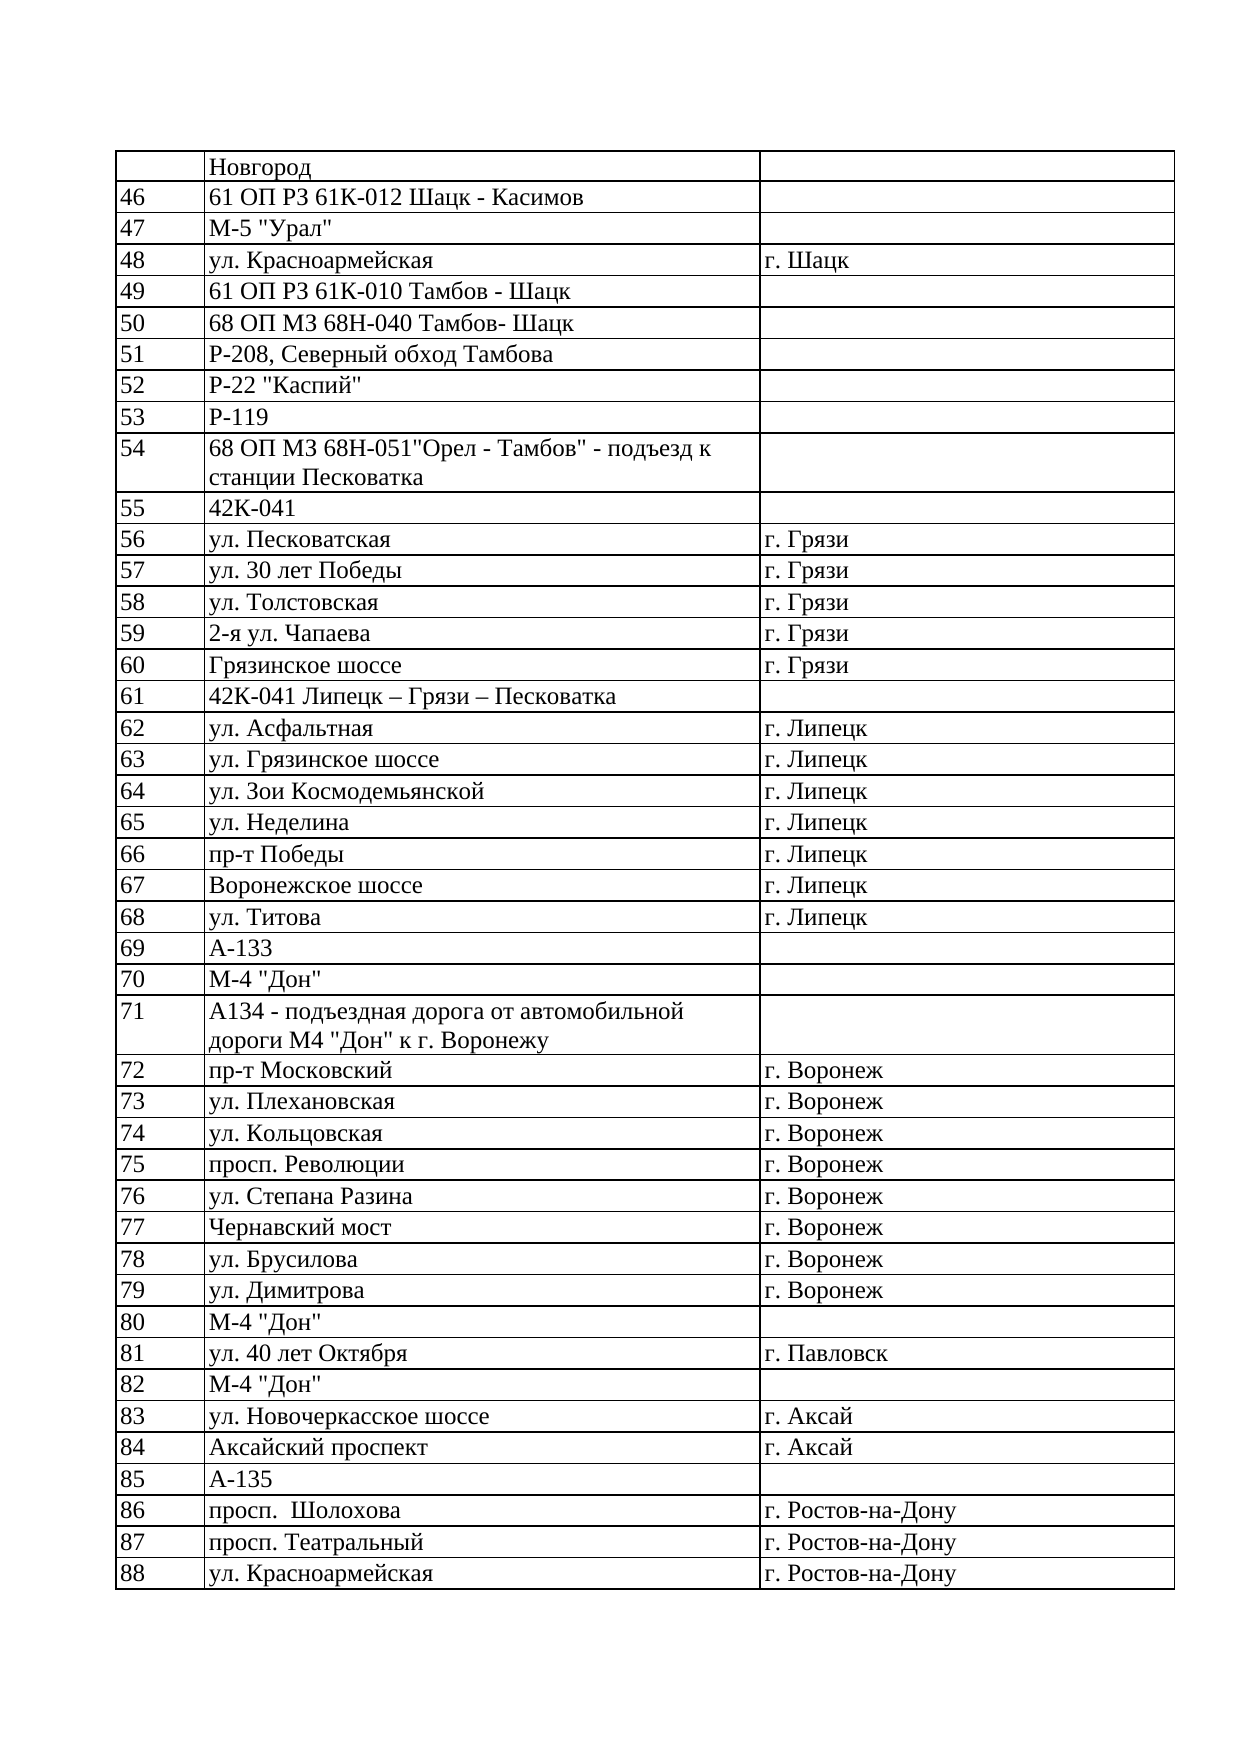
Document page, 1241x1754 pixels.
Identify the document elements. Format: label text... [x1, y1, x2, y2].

table_cell [761, 681, 1174, 711]
table_cell М-4 "Дон" [205, 1370, 759, 1399]
table_cell г. Ростов-на-Дону [761, 1496, 1174, 1525]
table_cell ул. Красноармейская [205, 1558, 759, 1588]
table_cell 45 [117, 152, 204, 180]
table_cell Р-208, Северный обход Тамбова [205, 339, 759, 369]
table_cell 61 ОП РЗ 61К-010 Тамбов - Шацк [205, 276, 759, 306]
table_cell 70 [117, 965, 204, 994]
table_cell г. Грязи [761, 618, 1174, 648]
table_cell [761, 276, 1174, 306]
table_cell 54 [117, 434, 204, 491]
table_cell 75 [117, 1150, 204, 1179]
table_cell 84 [117, 1433, 204, 1462]
table_cell ул. Димитрова [205, 1275, 759, 1305]
table_cell 61 [117, 681, 204, 711]
table_cell 2-я ул. Чапаева [205, 618, 759, 648]
table_cell г. Грязи [761, 524, 1174, 554]
table_cell г. Грязи [761, 587, 1174, 617]
table_cell г. Грязи [761, 650, 1174, 680]
table_cell А-133 [205, 933, 759, 963]
table_cell ул. Кольцовская [205, 1118, 759, 1148]
table_cell [761, 1370, 1174, 1399]
table_cell Грязинское шоссе [205, 650, 759, 680]
table_cell М-4 "Дон" [205, 965, 759, 994]
table_cell 63 [117, 744, 204, 774]
table_cell ул. Новочеркасское шоссе [205, 1401, 759, 1431]
table_cell [761, 434, 1174, 491]
table_cell г. Воронеж [761, 1244, 1174, 1274]
table_cell 53 [117, 402, 204, 432]
table_cell [761, 182, 1174, 212]
table_cell А-135 [205, 1464, 759, 1494]
table_cell [761, 402, 1174, 432]
table_cell Чернавский мост [205, 1212, 759, 1242]
table_cell А134 - подъездная дорога от автомобильной дороги М4 "Дон" к г. Воронежу [205, 996, 759, 1053]
table_cell 86 [117, 1496, 204, 1525]
table_cell ул. Степана Разина [205, 1181, 759, 1211]
table_cell [761, 493, 1174, 522]
table_cell 42К-041 [205, 493, 759, 522]
table_cell 59 [117, 618, 204, 648]
table_cell 76 [117, 1181, 204, 1211]
table_cell 72 [117, 1055, 204, 1085]
table_cell 64 [117, 776, 204, 806]
table_cell г. Воронеж [761, 1055, 1174, 1085]
table_cell 80 [117, 1307, 204, 1337]
table_cell 65 [117, 807, 204, 837]
table_cell г. Липецк [761, 870, 1174, 900]
table_cell 83 [117, 1401, 204, 1431]
table_cell [761, 933, 1174, 963]
table_cell [761, 213, 1174, 243]
table_cell г. Воронеж [761, 1087, 1174, 1116]
table_cell пр-т Московский [205, 1055, 759, 1085]
table_cell 69 [117, 933, 204, 963]
table_cell 48 [117, 245, 204, 275]
table_cell г. Аксай [761, 1433, 1174, 1462]
table_cell просп. Шолохова [205, 1496, 759, 1525]
table_cell г. Воронеж [761, 1118, 1174, 1148]
table_cell 73 [117, 1087, 204, 1116]
table_cell 42К-041 Липецк – Грязи – Песковатка [205, 681, 759, 711]
table_cell [761, 1307, 1174, 1337]
table_cell г. Шацк [761, 245, 1174, 275]
table_cell 77 [117, 1212, 204, 1242]
table_cell 57 [117, 556, 204, 585]
table_cell [761, 996, 1174, 1053]
table_cell [761, 1464, 1174, 1494]
table_cell [761, 308, 1174, 338]
table_cell г. Ростов-на-Дону [761, 1527, 1174, 1557]
table_cell 47 [117, 213, 204, 243]
table_cell просп. Революции [205, 1150, 759, 1179]
table_cell ул. Толстовская [205, 587, 759, 617]
table_cell г. Липецк [761, 839, 1174, 868]
table_cell 46 [117, 182, 204, 212]
table_cell г. Липецк [761, 744, 1174, 774]
table_cell 61 ОП РЗ 61К-012 Шацк - Касимов [205, 182, 759, 212]
table_cell пр-т Победы [205, 839, 759, 868]
table_cell 79 [117, 1275, 204, 1305]
table_cell 78 [117, 1244, 204, 1274]
table_cell 68 ОП МЗ 68Н-040 Тамбов- Шацк [205, 308, 759, 338]
table_cell 66 [117, 839, 204, 868]
table_cell [761, 965, 1174, 994]
table_cell [761, 371, 1174, 401]
table_cell 82 [117, 1370, 204, 1399]
table_cell 87 [117, 1527, 204, 1557]
table_cell 68 ОП МЗ 68Н-051"Орел - Тамбов" - подъезд к станции Песковатка [205, 434, 759, 491]
table_cell 51 [117, 339, 204, 369]
table_cell г. Павловск [761, 1338, 1174, 1368]
table_cell ул. Красноармейская [205, 245, 759, 275]
table_cell 62 [117, 713, 204, 743]
table_cell 71 [117, 996, 204, 1053]
table_cell г. Аксай [761, 1401, 1174, 1431]
table_cell 81 [117, 1338, 204, 1368]
table_cell Воронежское шоссе [205, 870, 759, 900]
table_cell ул. Брусилова [205, 1244, 759, 1274]
table_cell М-5 "Урал" [205, 213, 759, 243]
table_cell 55 [117, 493, 204, 522]
table_cell г. Воронеж [761, 1181, 1174, 1211]
table_cell [761, 339, 1174, 369]
table_cell г. Воронеж [761, 1212, 1174, 1242]
table_cell 58 [117, 587, 204, 617]
table_cell 49 [117, 276, 204, 306]
table_cell ул. Зои Космодемьянской [205, 776, 759, 806]
table_cell г. Грязи [761, 556, 1174, 585]
table_cell 56 [117, 524, 204, 554]
table_cell Р-22 "Каспий" [205, 371, 759, 401]
table_cell 67 [117, 870, 204, 900]
table_cell г. Липецк [761, 776, 1174, 806]
table_cell 88 [117, 1558, 204, 1588]
table_cell г. Липецк [761, 713, 1174, 743]
table_cell 60 [117, 650, 204, 680]
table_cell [205, 152, 759, 180]
table_cell ул. Плехановская [205, 1087, 759, 1116]
table_cell г. Воронеж [761, 1275, 1174, 1305]
table_cell просп. Театральный [205, 1527, 759, 1557]
table_cell г. Воронеж [761, 1150, 1174, 1179]
table_cell М-4 "Дон" [205, 1307, 759, 1337]
table_cell г. Липецк [761, 902, 1174, 931]
table_cell ул. Титова [205, 902, 759, 931]
table_cell ул. 30 лет Победы [205, 556, 759, 585]
table_cell 52 [117, 371, 204, 401]
table_cell ул. 40 лет Октября [205, 1338, 759, 1368]
table_cell 68 [117, 902, 204, 931]
table_cell 50 [117, 308, 204, 338]
table_cell ул. Песковатская [205, 524, 759, 554]
table_cell г. Ростов-на-Дону [761, 1558, 1174, 1588]
table_cell 85 [117, 1464, 204, 1494]
table_cell Р-119 [205, 402, 759, 432]
table_cell ул. Грязинское шоссе [205, 744, 759, 774]
table_cell ул. Асфальтная [205, 713, 759, 743]
table_cell г. Липецк [761, 807, 1174, 837]
table_cell ул. Неделина [205, 807, 759, 837]
table_cell [761, 152, 1174, 180]
table_cell 74 [117, 1118, 204, 1148]
table_cell Аксайский проспект [205, 1433, 759, 1462]
